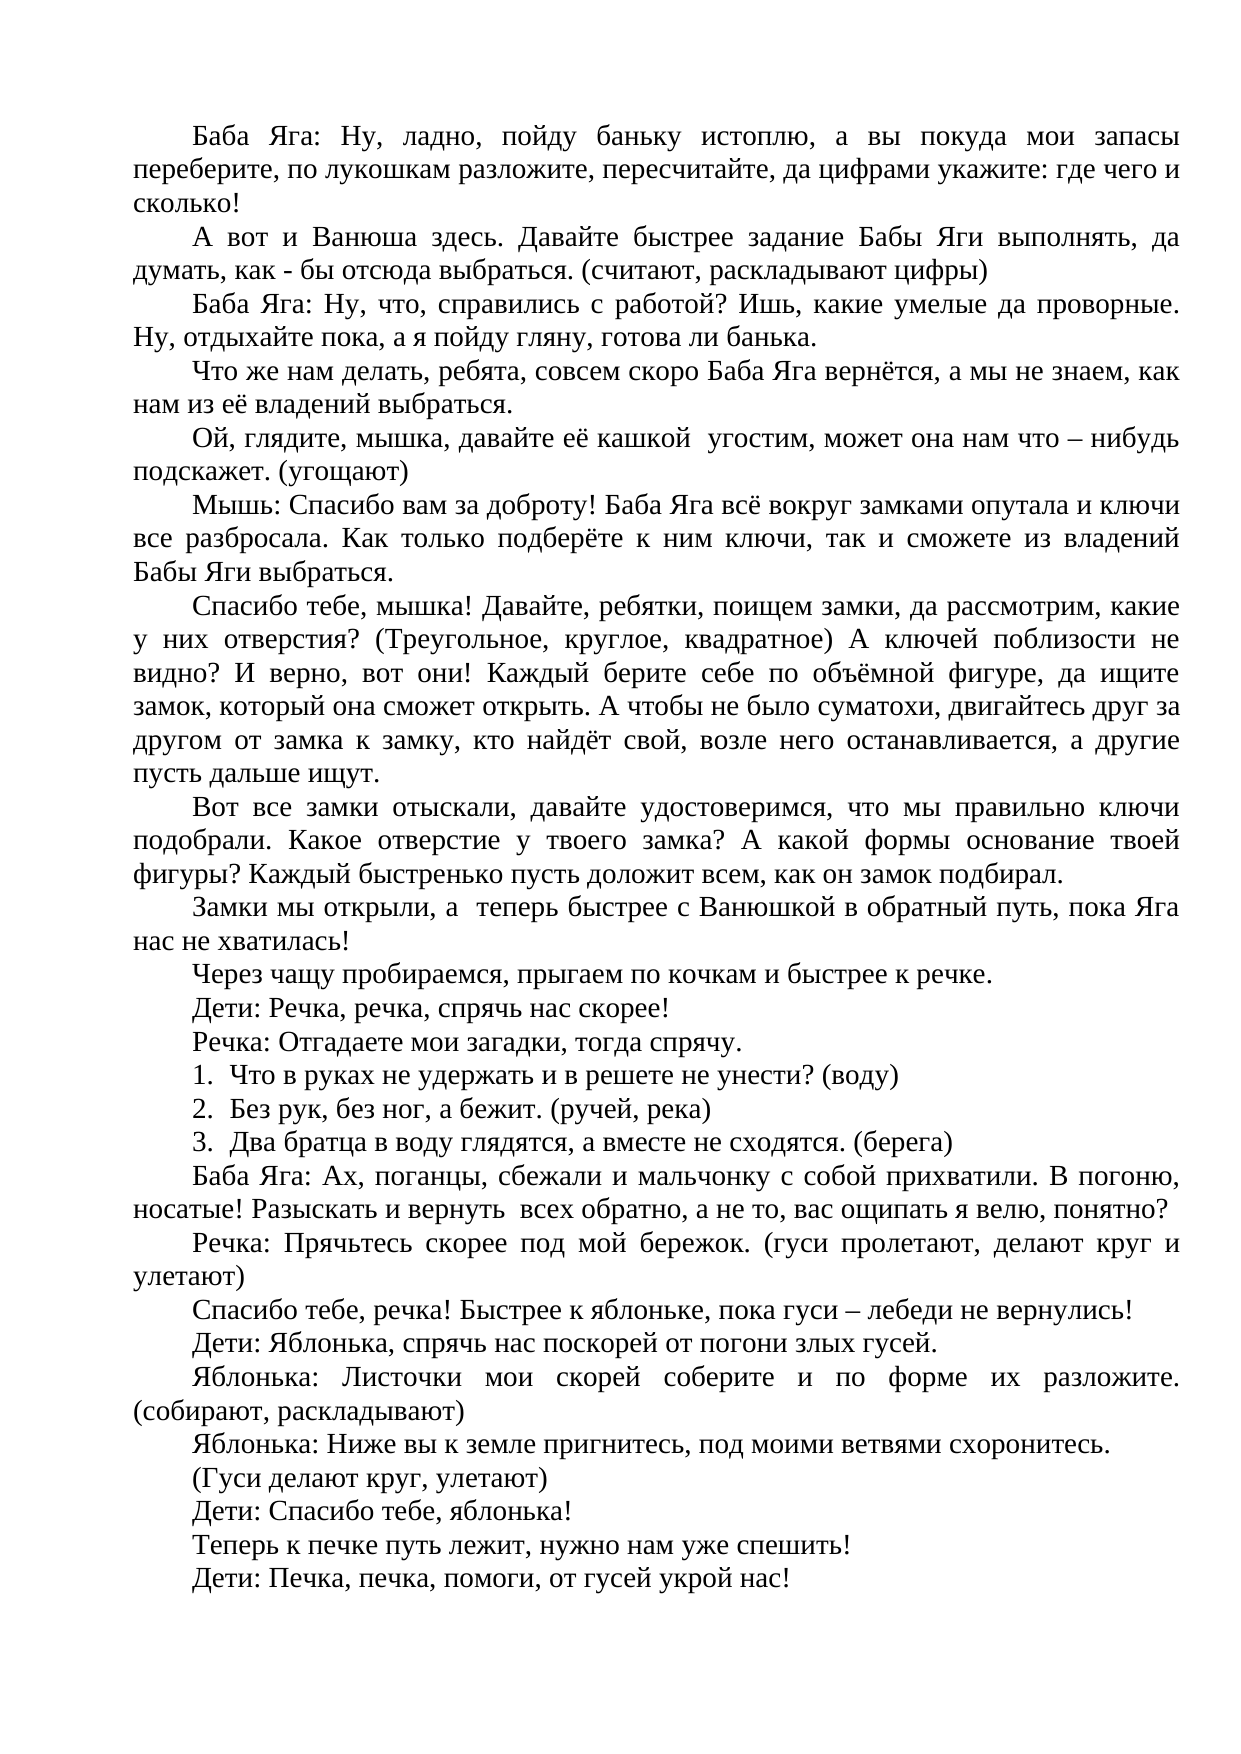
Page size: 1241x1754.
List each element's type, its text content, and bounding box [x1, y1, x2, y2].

text Замки мы открыли, а теперь быстрее с Ванюшкой в обратный путь, пока Яга нас не хватилась! [133, 889, 1181, 957]
text Яблонька: Листочки мои скорей соберите и по форме их разложите. (собирают, раскладывают) [133, 1359, 1181, 1426]
text Спасибо тебе, речка! Быстрее к яблоньке, пока гуси – лебеди не вернулись! [133, 1292, 1181, 1326]
text Дети: Спасибо тебе, яблонька! [133, 1493, 1181, 1527]
text Речка: Отгадаете мои загадки, тогда спрячу. [133, 1024, 1181, 1057]
text Мышь: Спасибо вам за доброту! Баба Яга всё вокруг замками опутала и ключи все разбросала. Как только подберёте к ним ключи, так и сможете из владений Бабы Яги выбраться. [133, 487, 1181, 588]
text Дети: Яблонька, спрячь нас поскорей от погони злых гусей. [133, 1326, 1181, 1359]
text Теперь к печке путь лежит, нужно нам уже спешить! [133, 1527, 1181, 1560]
text Баба Яга: Ну, ладно, пойду баньку истоплю, а вы покуда мои запасы переберите, по лукошкам разложите, пересчитайте, да цифрами укажите: где чего и сколько! [133, 118, 1181, 219]
text Дети: Речка, речка, спрячь нас скорее! [133, 990, 1181, 1024]
text А вот и Ванюша здесь. Давайте быстрее задание Бабы Яги выполнять, да думать, как - бы отсюда выбраться. (считают, раскладывают цифры) [133, 219, 1181, 286]
list Что в руках не удержать и в решете не унести? (воду) [192, 1057, 1181, 1091]
list Без рук, без ног, а бежит. (ручей, река) [192, 1091, 1181, 1124]
text Спасибо тебе, мышка! Давайте, ребятки, поищем замки, да рассмотрим, какие у них отверстия? (Треугольное, круглое, квадратное) А ключей поблизости не видно? И верно, вот они! Каждый берите себе по объёмной фигуре, да ищите замок, который она сможет открыть. А чтобы не было суматохи, двигайтесь друг за другом от замка к замку, кто найдёт свой, возле него останавливается, а другие пусть дальше ищут. [133, 588, 1181, 789]
text Баба Яга: Ну, что, справились с работой? Ишь, какие умелые да проворные. Ну, отдыхайте пока, а я пойду гляну, готова ли банька. [133, 286, 1181, 353]
text Что же нам делать, ребята, совсем скоро Баба Яга вернётся, а мы не знаем, как нам из её владений выбраться. [133, 353, 1181, 420]
text Через чащу пробираемся, прыгаем по кочкам и быстрее к речке. [133, 957, 1181, 990]
text Речка: Прячьтесь скорее под мой бережок. (гуси пролетают, делают круг и улетают) [133, 1225, 1181, 1292]
text Вот все замки отыскали, давайте удостоверимся, что мы правильно ключи подобрали. Какое отверстие у твоего замка? А какой формы основание твоей фигуры? Каждый быстренько пусть доложит всем, как он замок подбирал. [133, 789, 1181, 889]
text (Гуси делают круг, улетают) [133, 1460, 1181, 1493]
text Дети: Печка, печка, помоги, от гусей укрой нас! [133, 1560, 1181, 1594]
list Два братца в воду глядятся, а вместе не сходятся. (берега) [192, 1124, 1181, 1158]
text Ой, глядите, мышка, давайте её кашкой угостим, может она нам что – нибудь подскажет. (угощают) [133, 420, 1181, 487]
text Яблонька: Ниже вы к земле пригнитесь, под моими ветвями схоронитесь. [133, 1426, 1181, 1460]
text Баба Яга: Ах, поганцы, сбежали и мальчонку с собой прихватили. В погоню, носатые! Разыскать и вернуть всех обратно, а не то, вас ощипать я велю, понятно? [133, 1158, 1181, 1225]
